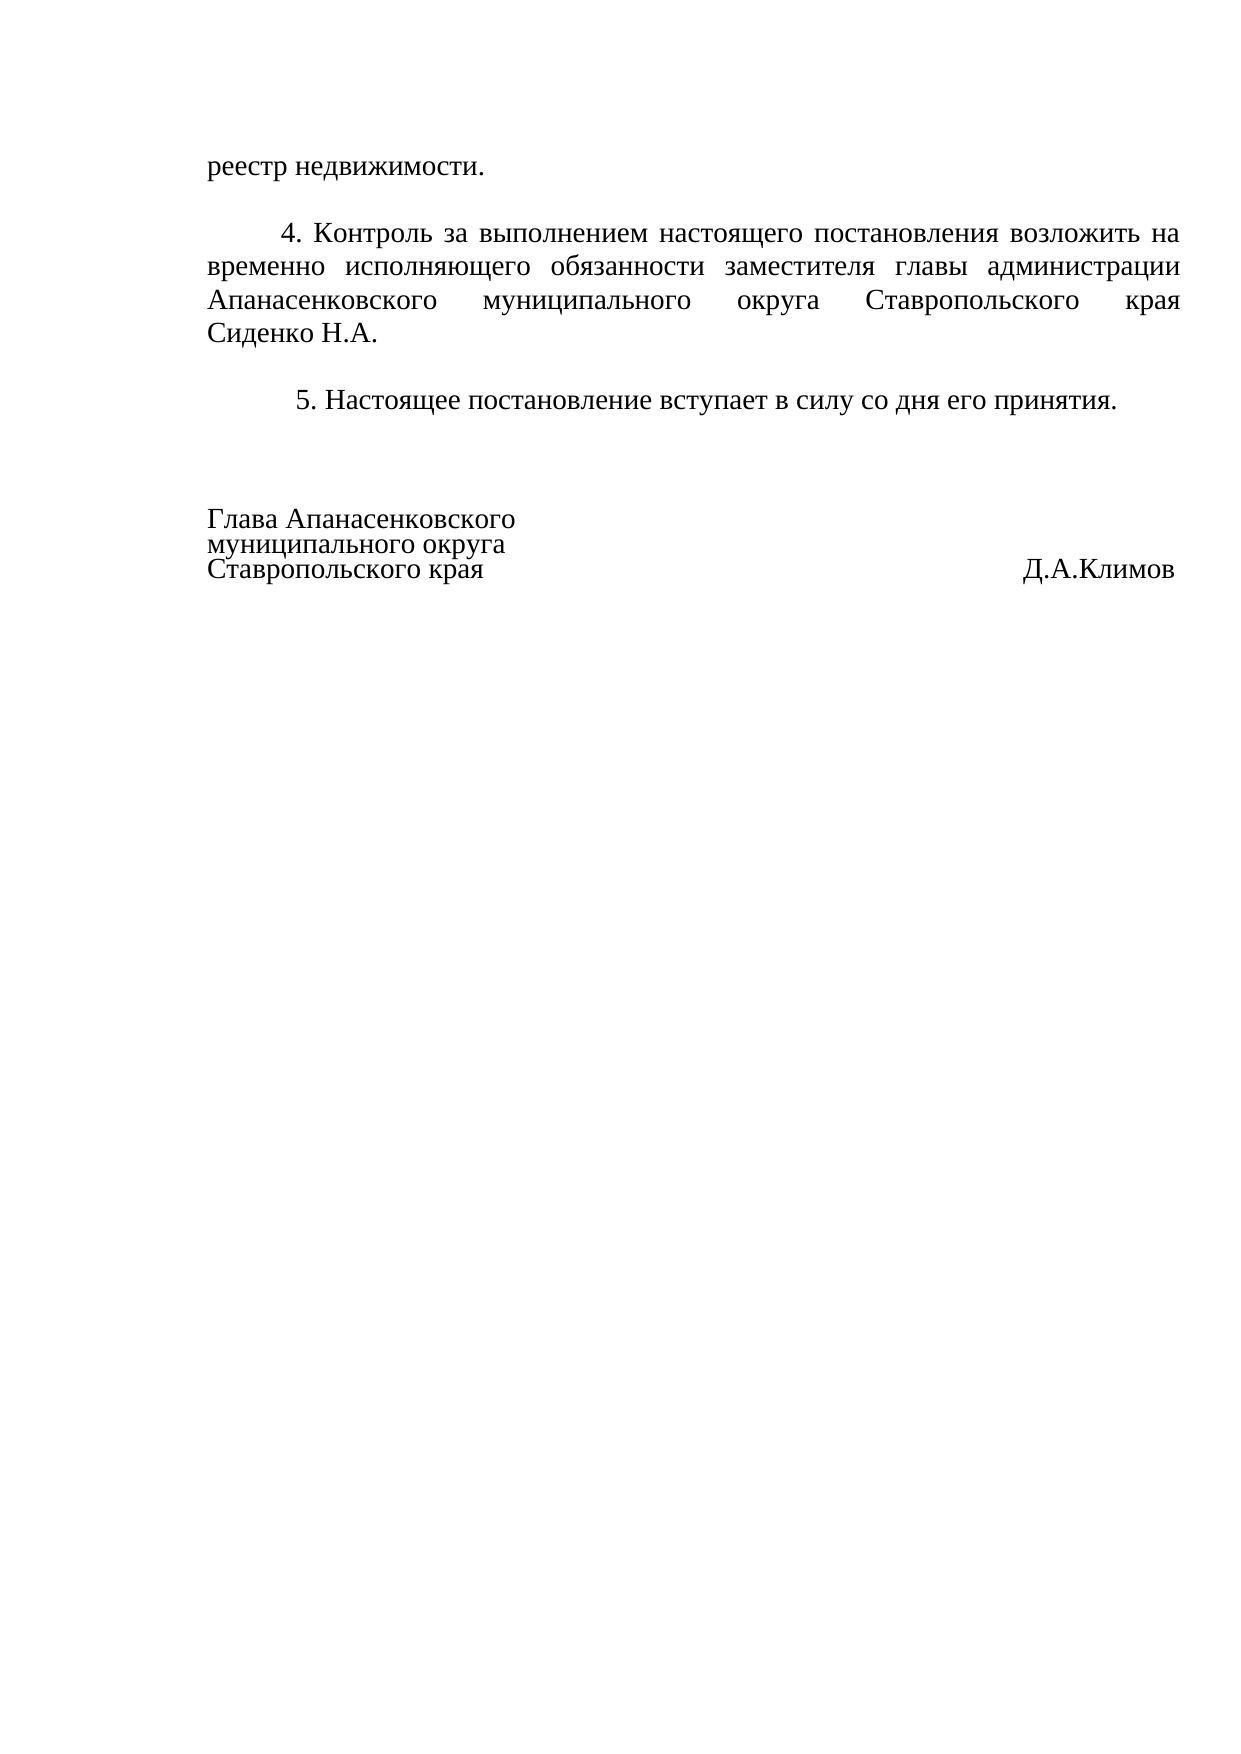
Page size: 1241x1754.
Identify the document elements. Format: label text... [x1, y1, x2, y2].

text 5. Настоящее постановление вступает в силу со дня его принятия. [207, 382, 1181, 416]
text муниципального округа [207, 533, 1181, 558]
text Ставропольского края Д.А.Климов [207, 558, 1181, 583]
text Глава Апанасенковского [207, 508, 1181, 533]
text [207, 148, 1181, 181]
text 4. Контроль за выполнением настоящего постановления возложить на временно исполняющего обязанности заместителя главы администрации Апанасенковского муниципального округа Ставропольского края Сиденко Н.А. [207, 215, 1181, 349]
